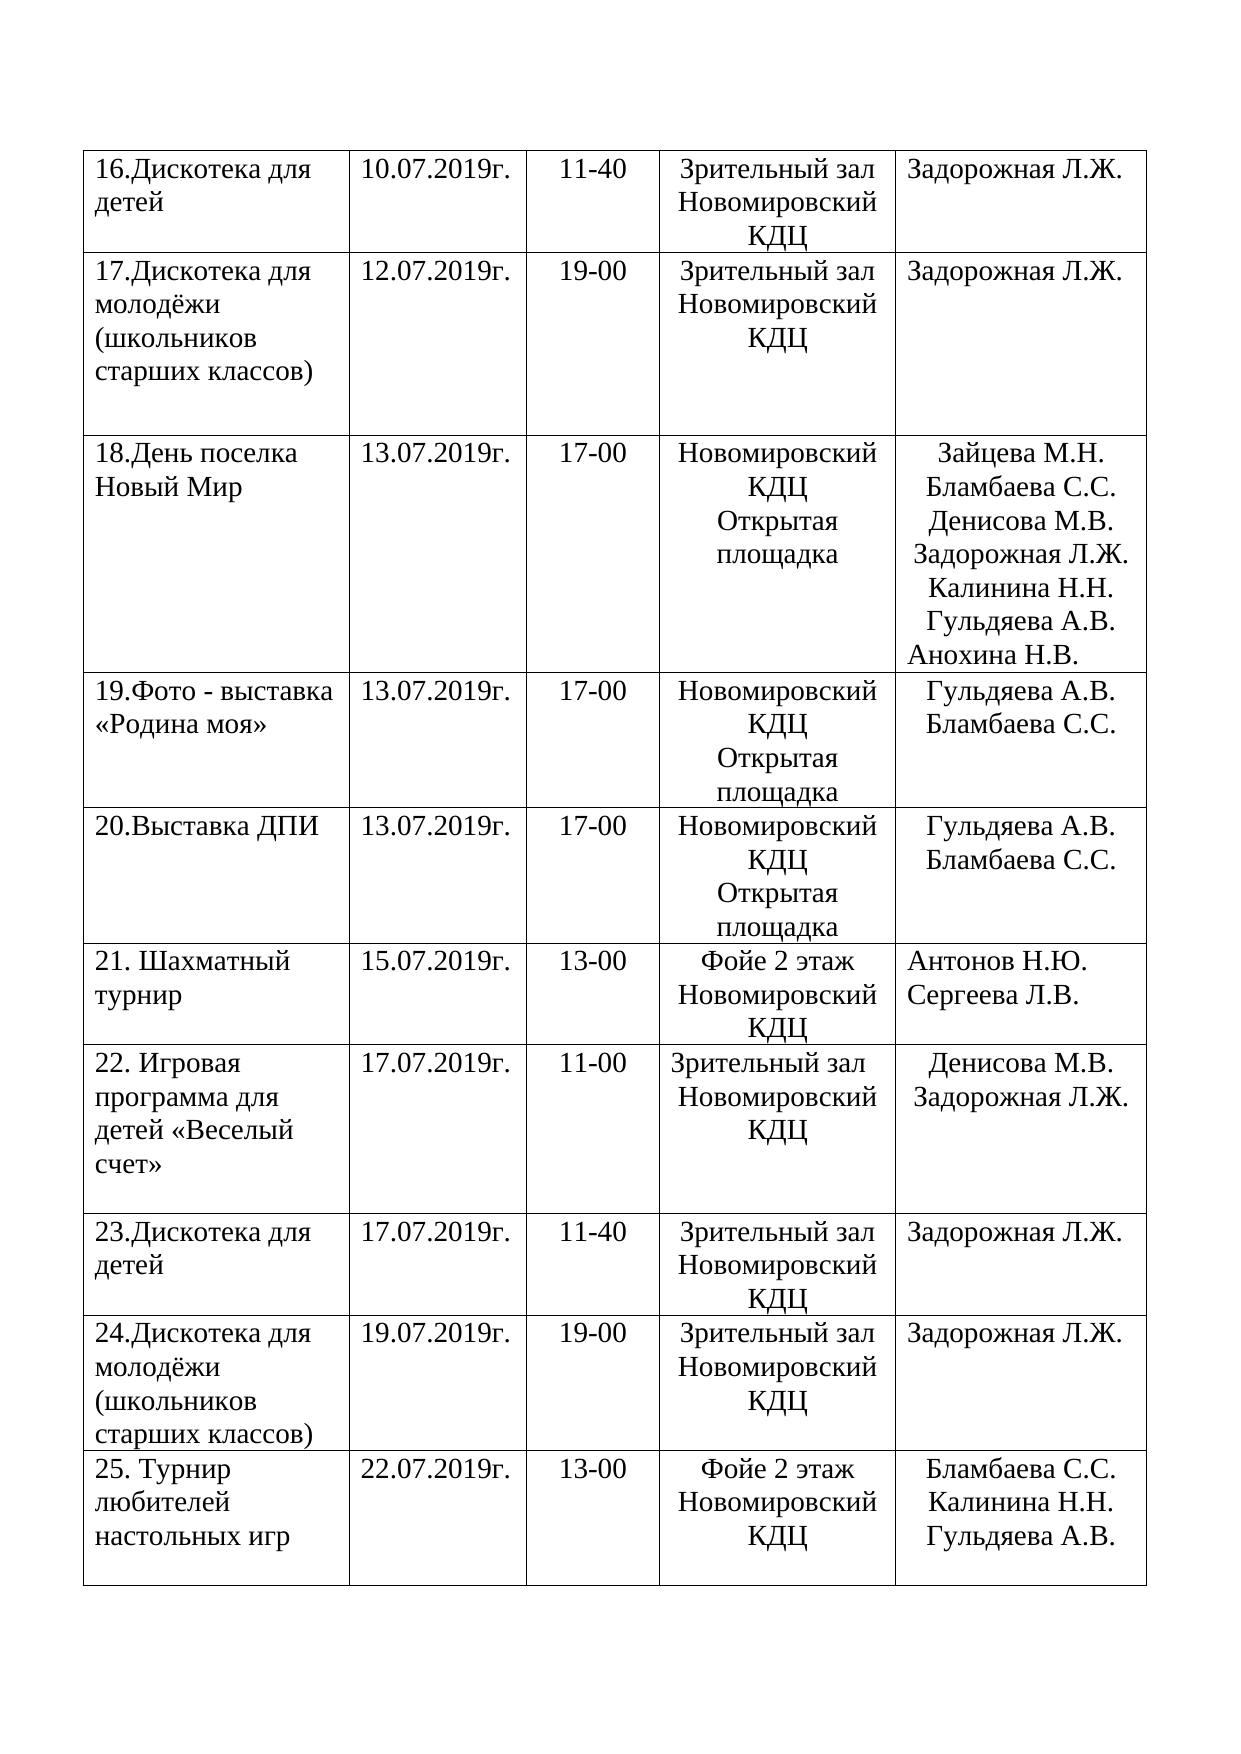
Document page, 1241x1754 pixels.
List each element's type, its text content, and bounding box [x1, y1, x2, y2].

table_cell Задорожная Л.Ж. [896, 1214, 1146, 1314]
table_cell 10.07.2019г. [350, 151, 526, 252]
table_cell 24.Дискотека для молодёжи (школьников старших классов) [84, 1316, 349, 1450]
table_cell 21. Шахматный турнир [84, 944, 349, 1044]
table_cell 15.07.2019г. [350, 944, 526, 1044]
table_cell Новомировский КДЦ Открытая площадка [660, 436, 895, 672]
table_cell Зайцева М.Н. Бламбаева С.С. Денисова М.В. Задорожная Л.Ж. Калинина Н.Н. Гульдяева А.В. Анохина Н.В. [896, 436, 1146, 672]
table_cell 16.Дискотека для детей [84, 151, 349, 252]
table_cell 20.Выставка ДПИ [84, 808, 349, 942]
table_cell 19-00 [527, 253, 659, 434]
table_cell 17-00 [527, 808, 659, 942]
table_cell 17.Дискотека для молодёжи (школьников старших классов) [84, 253, 349, 434]
table_cell Бламбаева С.С. Калинина Н.Н. Гульдяева А.В. [896, 1451, 1146, 1585]
table_cell 22.07.2019г. [350, 1451, 526, 1585]
table_cell 17-00 [527, 436, 659, 672]
table_cell Новомировский КДЦ Открытая площадка [660, 808, 895, 942]
table_cell 13-00 [527, 944, 659, 1044]
table_cell Зрительный зал Новомировский КДЦ [660, 253, 895, 434]
table_cell Задорожная Л.Ж. [896, 151, 1146, 252]
table_cell Гульдяева А.В. Бламбаева С.С. [896, 808, 1146, 942]
table_cell Денисова М.В. Задорожная Л.Ж. [896, 1045, 1146, 1213]
table_cell Антонов Н.Ю. Сергеева Л.В. [896, 944, 1146, 1044]
table_cell 13-00 [527, 1451, 659, 1585]
table_cell Зрительный зал Новомировский КДЦ [660, 1045, 895, 1213]
table_cell 17.07.2019г. [350, 1045, 526, 1213]
table_cell 11-40 [527, 151, 659, 252]
table_cell 19-00 [527, 1316, 659, 1450]
table_cell Задорожная Л.Ж. [896, 253, 1146, 434]
table_cell 12.07.2019г. [350, 253, 526, 434]
table_cell Зрительный зал Новомировский КДЦ [660, 1214, 895, 1314]
table_cell 19.07.2019г. [350, 1316, 526, 1450]
table_cell 18.День поселка Новый Мир [84, 436, 349, 672]
table_cell 13.07.2019г. [350, 436, 526, 672]
table_cell 22. Игровая программа для детей «Веселый счет» [84, 1045, 349, 1213]
table_cell 17.07.2019г. [350, 1214, 526, 1314]
table_cell Зрительный зал Новомировский КДЦ [660, 1316, 895, 1450]
table_cell 13.07.2019г. [350, 673, 526, 807]
table_cell 11-40 [527, 1214, 659, 1314]
table_cell Фойе 2 этаж Новомировский КДЦ [660, 944, 895, 1044]
table_cell Гульдяева А.В. Бламбаева С.С. [896, 673, 1146, 807]
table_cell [660, 151, 895, 252]
table_cell Задорожная Л.Ж. [896, 1316, 1146, 1450]
table_cell Фойе 2 этаж Новомировский КДЦ [660, 1451, 895, 1585]
table_cell 23.Дискотека для детей [84, 1214, 349, 1314]
table_cell 17-00 [527, 673, 659, 807]
table_cell Новомировский КДЦ Открытая площадка [660, 673, 895, 807]
table_cell 25. Турнир любителей настольных игр [84, 1451, 349, 1585]
table_cell 11-00 [527, 1045, 659, 1213]
table_cell 19.Фото - выставка «Родина моя» [84, 673, 349, 807]
table_cell 13.07.2019г. [350, 808, 526, 942]
